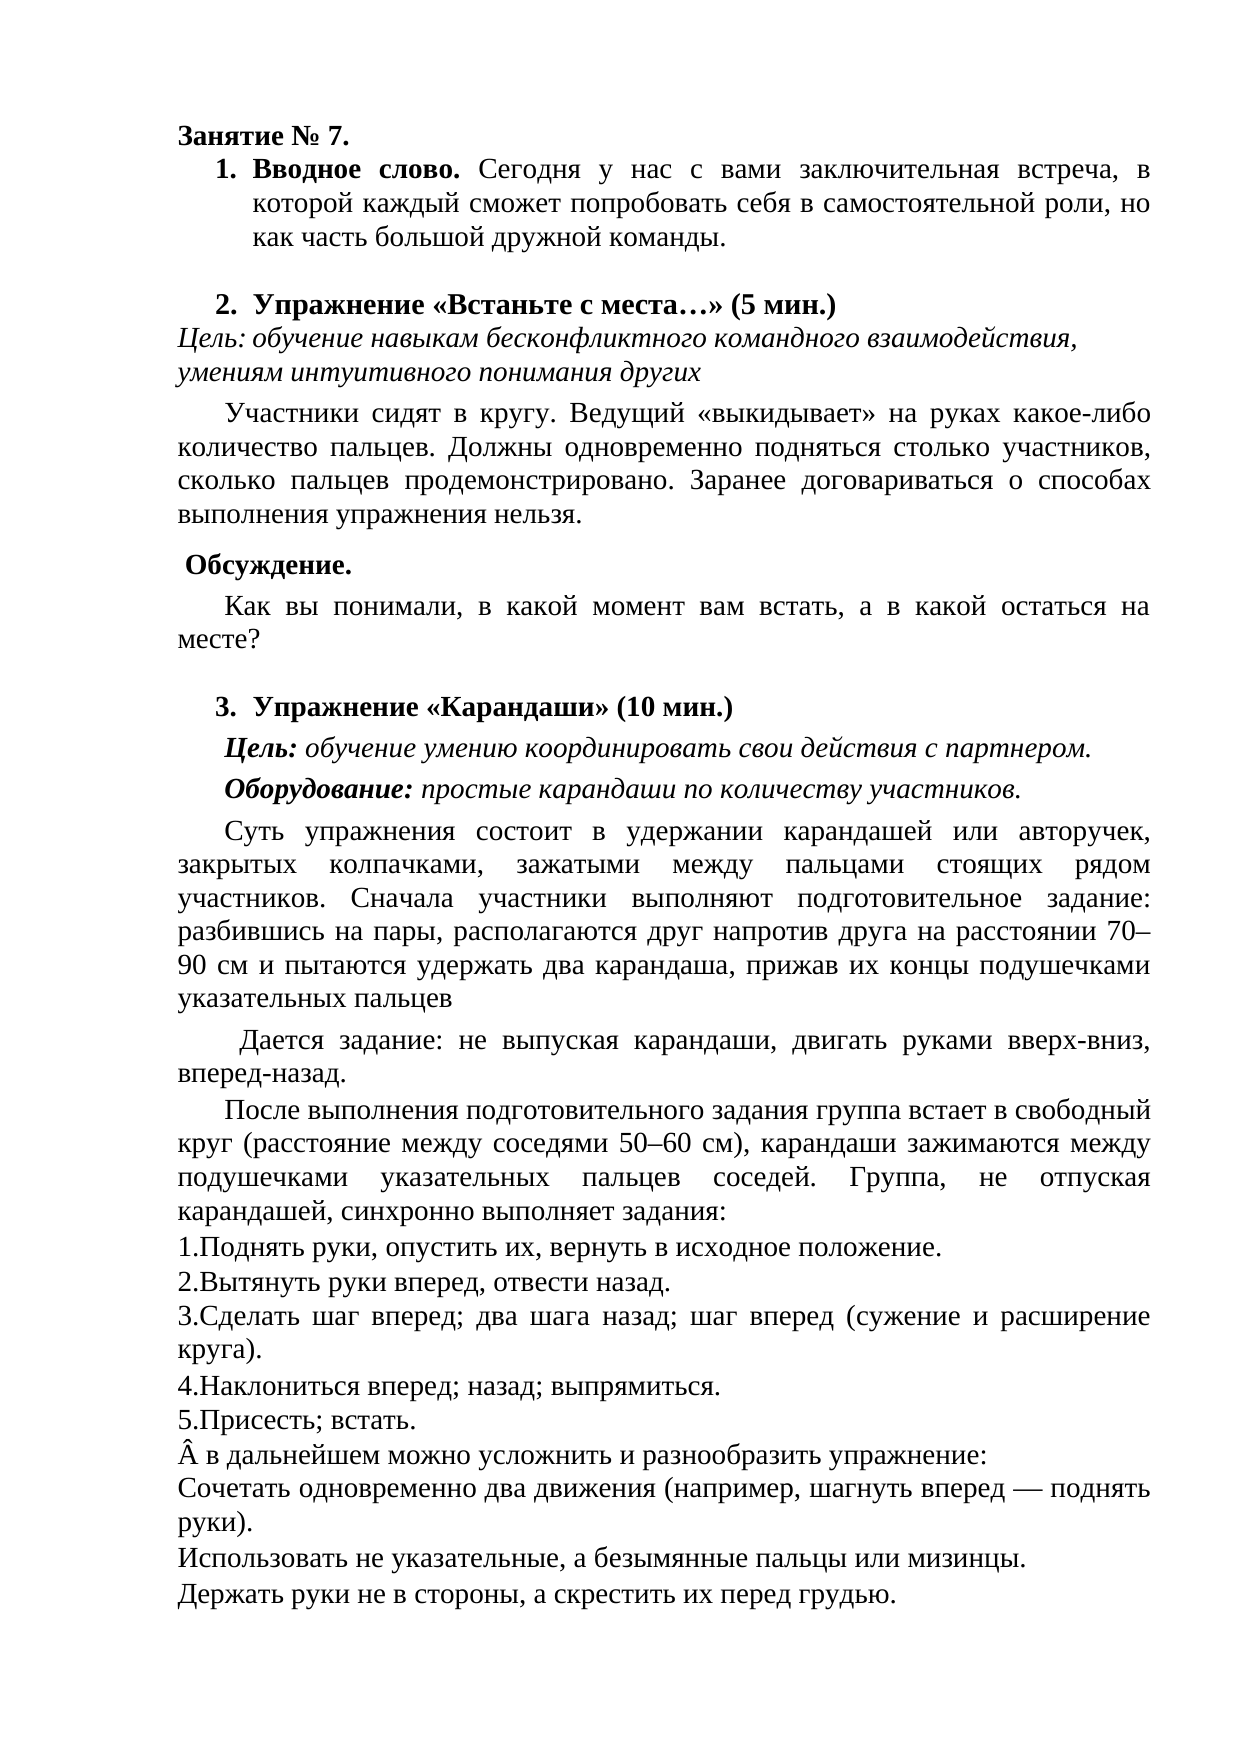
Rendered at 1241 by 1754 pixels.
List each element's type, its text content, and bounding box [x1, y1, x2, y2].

text 5.Присесть; встать. [177, 1402, 1152, 1435]
text Суть упражнения состоит в удержании карандашей или авторучек, закрытых колпачками, зажатыми между пальцами стоящих рядом участников. Сначала участники выполняют подготовительное задание: разбившись на пары, располагаются друг напротив друга на расстоянии 70–90 см и пытаются удержать два карандаша, прижав их концы подушечками указательных пальцев [177, 813, 1152, 1014]
text Дается задание: не выпуская карандаши, двигать руками вверх-вниз, вперед-назад. [177, 1022, 1152, 1089]
text 4.Наклониться вперед; назад; выпрямиться. [177, 1368, 1152, 1402]
list Упражнение «Встаньте с места…» (5 мин.) [215, 286, 1152, 321]
text Оборудование: простые карандаши по количеству участников. [177, 771, 1152, 805]
text Занятие № 7. [177, 118, 1152, 152]
text Держать руки не в стороны, а скрестить их перед грудью. [177, 1576, 1152, 1609]
text После выполнения подготовительного задания группа встает в свободный круг (расстояние между соседями 50–60 см), карандаши зажимаются между подушечками указательных пальцев соседей. Группа, не отпуская карандашей, синхронно выполняет задания: [177, 1092, 1152, 1226]
text Использовать не указательные, а безымянные пальцы или мизинцы. [177, 1541, 1152, 1574]
text Как вы понимали, в какой момент вам встать, а в какой остаться на месте? [177, 588, 1152, 655]
text Участники сидят в кругу. Ведущий «выкидывает» на руках какое-либо количество пальцев. Должны одновременно подняться столько участников, сколько пальцев продемонстрировано. Заранее договариваться о способах выполнения упражнения нельзя. [177, 395, 1152, 529]
text 2.Вытянуть руки вперед, отвести назад. [177, 1264, 1152, 1298]
text Обсуждение. [177, 547, 1152, 580]
text Цель: обучение навыкам бесконфликтного командного взаимодействия, умениям интуитивного понимания других [177, 321, 1152, 388]
text Сочетать одновременно два движения (например, шагнуть вперед — поднять руки). [177, 1470, 1152, 1537]
list Упражнение «Карандаши» (10 мин.) [215, 689, 1152, 722]
text 1.Поднять руки, опустить их, вернуть в исходное положение. [177, 1229, 1152, 1263]
text Â в дальнейшем можно усложнить и разнообразить упражнение: [177, 1437, 1152, 1470]
text Цель: обучение умению координировать свои действия с партнером. [177, 730, 1152, 764]
list Вводное слово. Сегодня у нас с вами заключительная встреча, в которой каждый сможет попробовать себя в самостоятельной роли, но как часть большой дружной команды. [215, 152, 1152, 252]
text 3.Сделать шаг вперед; два шага назад; шаг вперед (сужение и расширение круга). [177, 1298, 1152, 1365]
